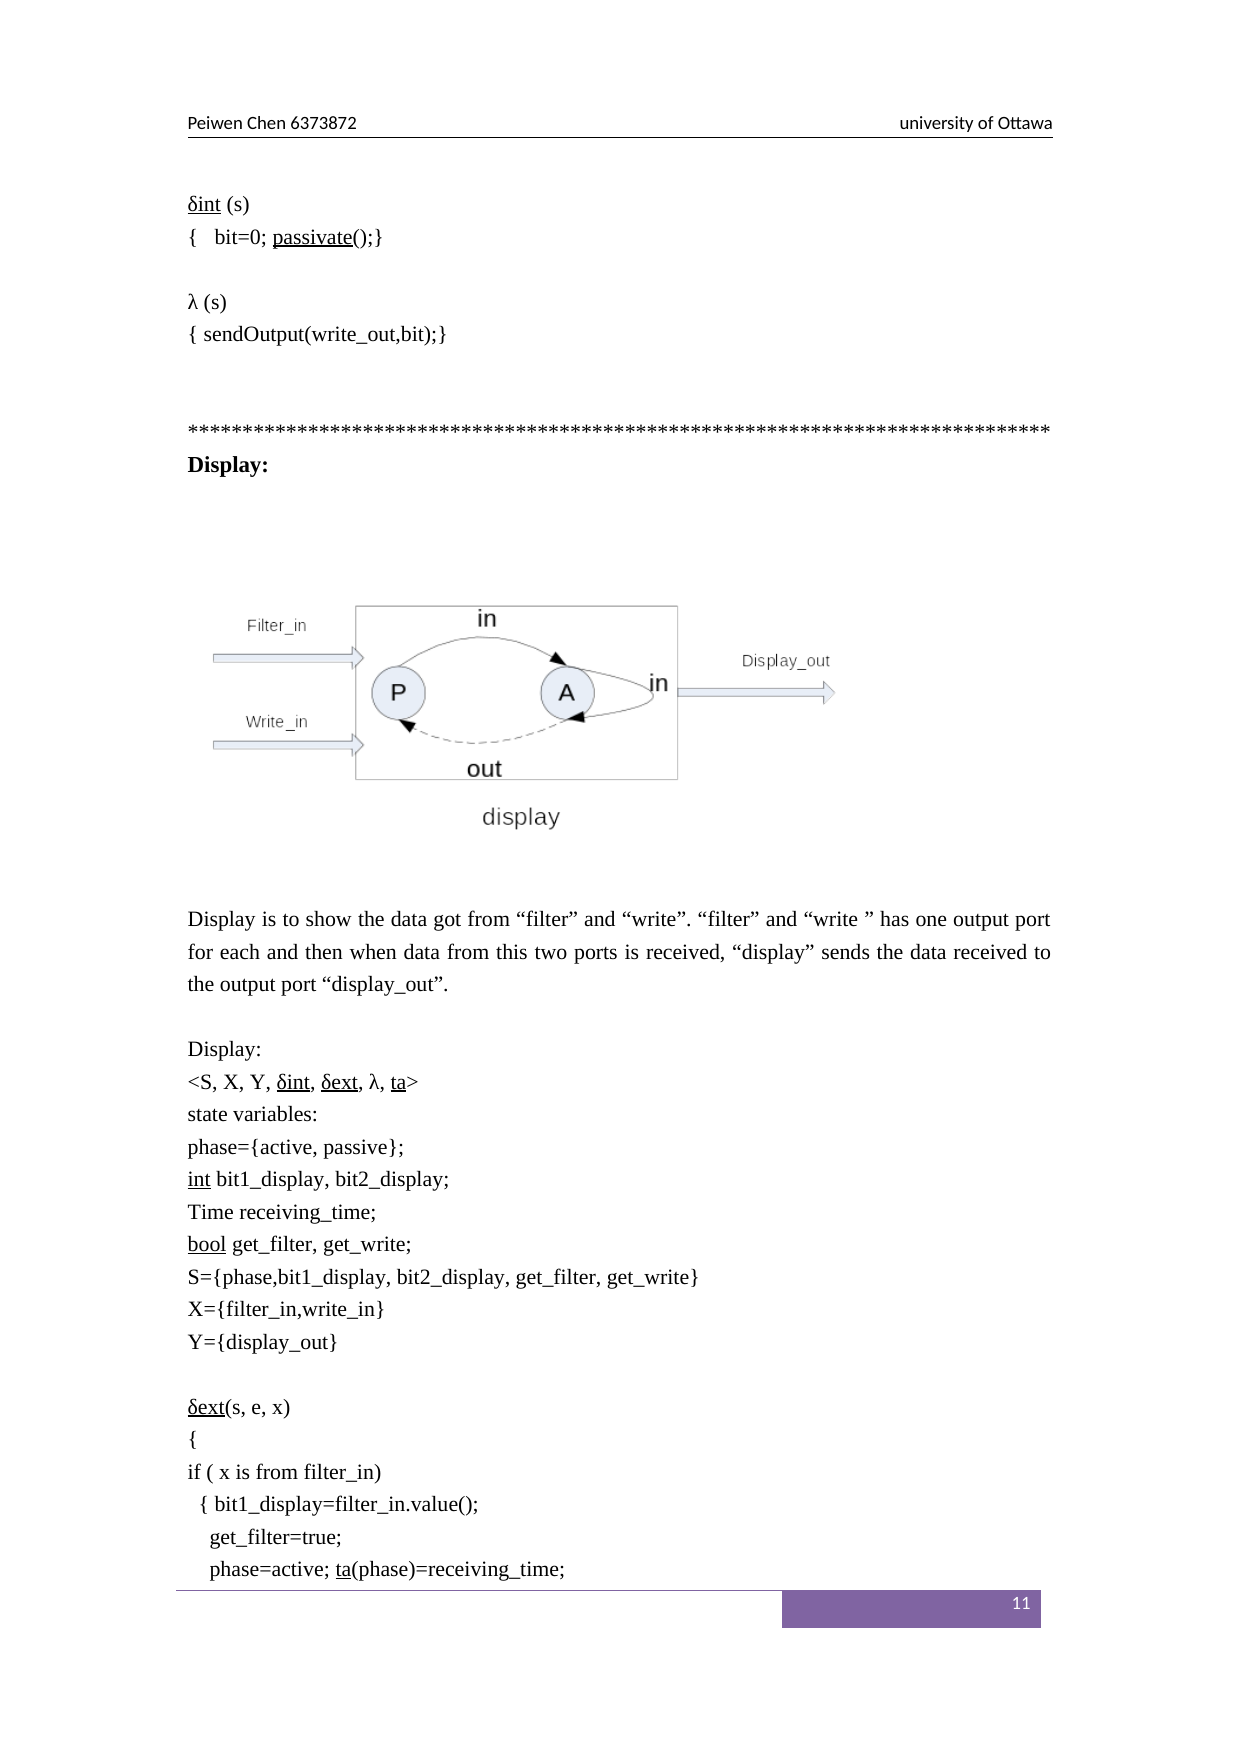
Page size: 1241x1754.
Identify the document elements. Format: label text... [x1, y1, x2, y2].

text X={filter_in,write_in} [187, 1293, 1053, 1325]
text ******************************************************************************* [187, 415, 1053, 448]
text S={phase,bit1_display, bit2_display, get_filter, get_write} [187, 1260, 1053, 1293]
text λ (s) [187, 285, 1053, 318]
text <S, X, Y, δint, δext, λ, ta> [187, 1065, 1053, 1098]
text Display: [187, 1033, 1053, 1065]
text { [187, 1423, 1053, 1455]
text { sendOutput(write_out,bit);} [187, 318, 1053, 350]
text δint (s) [187, 188, 1053, 220]
text state variables: [187, 1098, 1053, 1130]
text if ( x is from filter_in) [187, 1455, 1053, 1488]
text δext(s, e, x) [187, 1390, 1053, 1423]
text Y={display_out} [187, 1325, 1053, 1358]
text Display: [187, 448, 1053, 480]
text int bit1_display, bit2_display; [187, 1163, 1053, 1195]
text bool get_filter, get_write; [187, 1228, 1053, 1260]
text get_filter=true; [187, 1520, 1053, 1553]
text { bit1_display=filter_in.value(); [187, 1488, 1053, 1520]
text phase=active; ta(phase)=receiving_time; [187, 1553, 1053, 1585]
text Display is to show the data got from “filter” and “write”. “filter” and “write ” has one output port for each and then when data from this two ports is received, “display” sends the data received to the output port “display_out”. [187, 903, 1053, 1000]
text phase={active, passive}; [187, 1130, 1053, 1163]
text Time receiving_time; [187, 1195, 1053, 1228]
text { bit=0; passivate();} [187, 220, 1053, 253]
